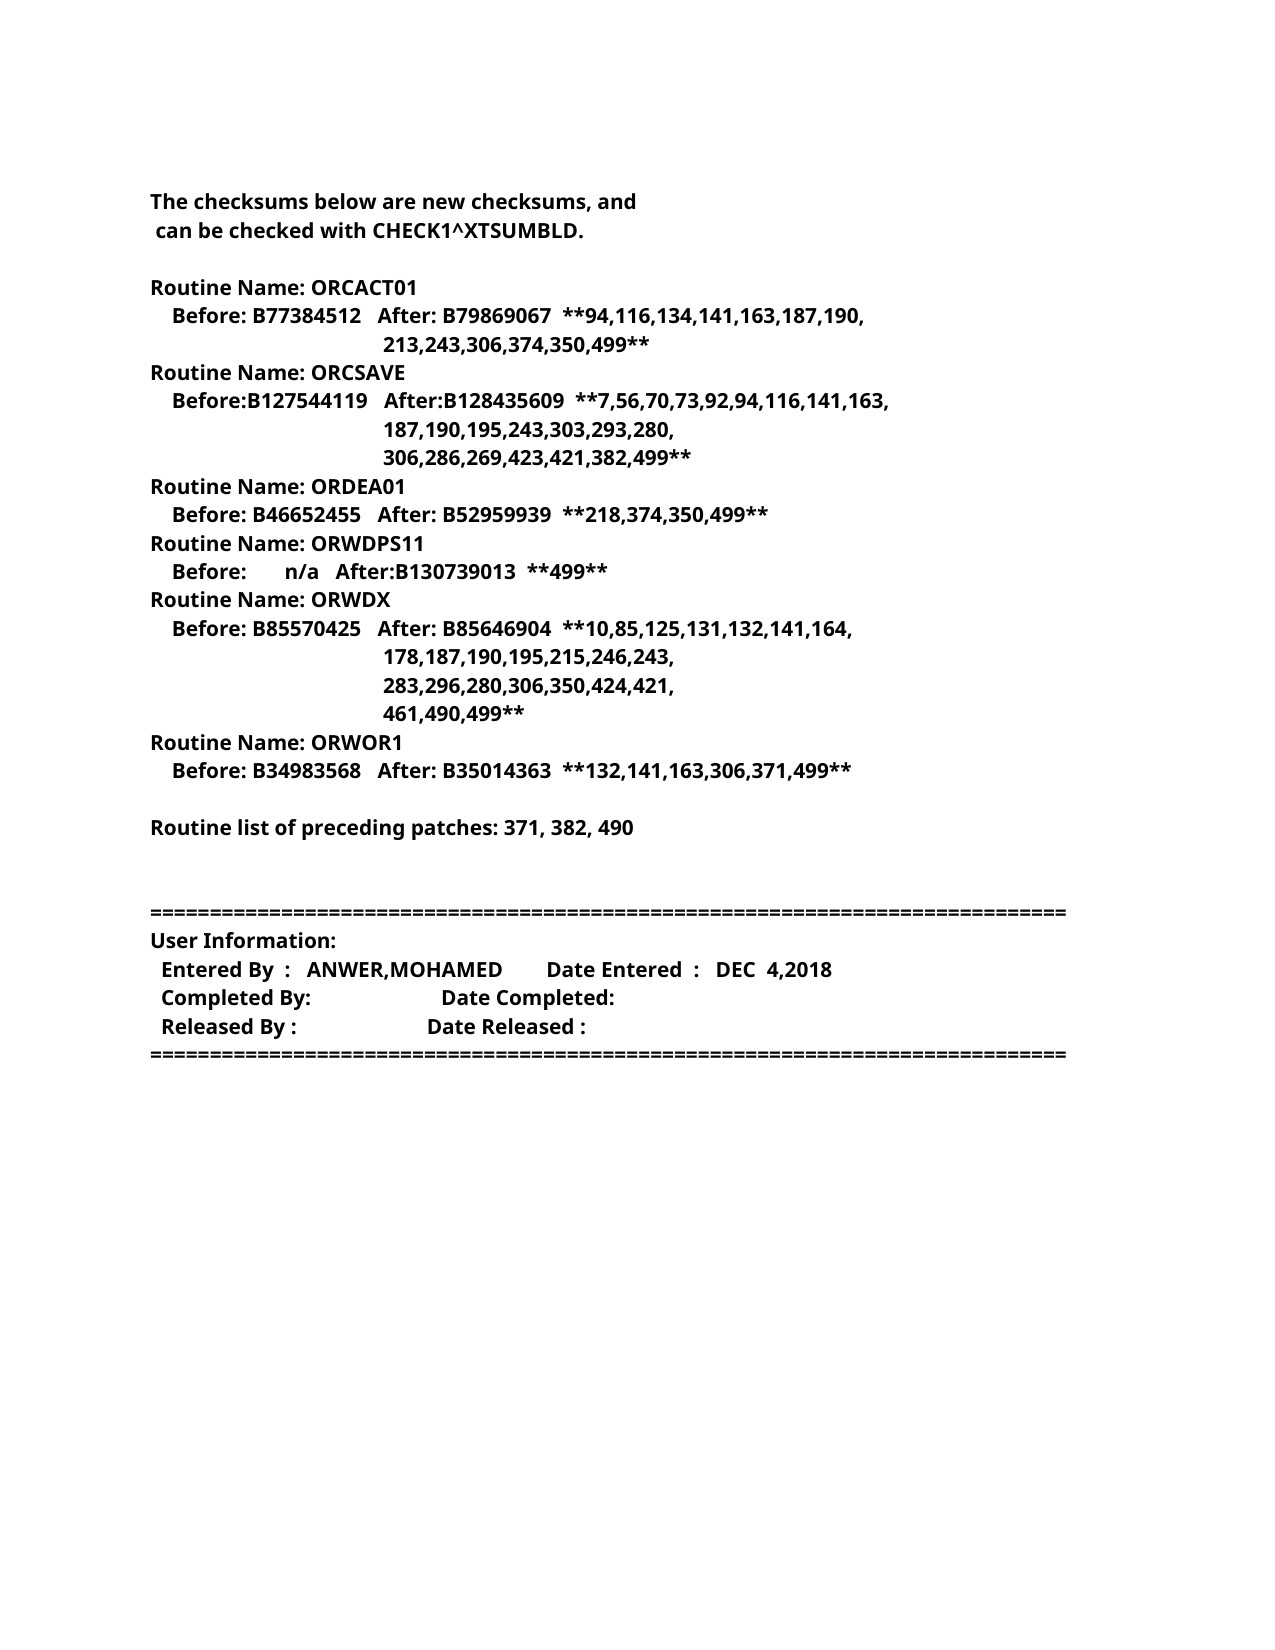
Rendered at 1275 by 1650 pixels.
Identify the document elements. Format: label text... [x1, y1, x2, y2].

text ============================================================================= [150, 1040, 1125, 1069]
text Routine list of preceding patches: 371, 382, 490 [150, 813, 1125, 841]
text 187,190,195,243,303,293,280, [150, 415, 1125, 443]
text The checksums below are new checksums, and [150, 187, 1125, 216]
text Routine Name: ORWDPS11 [150, 529, 1125, 557]
text Before:B127544119 After:B128435609 **7,56,70,73,92,94,116,141,163, [150, 387, 1125, 415]
text Before: B46652455 After: B52959939 **218,374,350,499** [150, 500, 1125, 529]
text Before: B85570425 After: B85646904 **10,85,125,131,132,141,164, [150, 614, 1125, 642]
text Routine Name: ORCSAVE [150, 358, 1125, 387]
text can be checked with CHECK1^XTSUMBLD. [150, 216, 1125, 244]
text Routine Name: ORWDX [150, 586, 1125, 614]
text Released By : Date Released : [150, 1012, 1125, 1040]
text 283,296,280,306,350,424,421, [150, 671, 1125, 699]
text 306,286,269,423,421,382,499** [150, 443, 1125, 472]
text Routine Name: ORWOR1 [150, 728, 1125, 756]
text 178,187,190,195,215,246,243, [150, 642, 1125, 671]
text ============================================================================= [150, 898, 1125, 926]
text Routine Name: ORCACT01 [150, 273, 1125, 301]
text Completed By: Date Completed: [150, 983, 1125, 1012]
text 461,490,499** [150, 699, 1125, 728]
text Before: B77384512 After: B79869067 **94,116,134,141,163,187,190, [150, 301, 1125, 330]
text 213,243,306,374,350,499** [150, 330, 1125, 358]
text Before: B34983568 After: B35014363 **132,141,163,306,371,499** [150, 756, 1125, 785]
text Routine Name: ORDEA01 [150, 472, 1125, 500]
text Entered By : ANWER,MOHAMED Date Entered : DEC 4,2018 [150, 955, 1125, 983]
text User Information: [150, 926, 1125, 955]
text Before: n/a After:B130739013 **499** [150, 557, 1125, 586]
